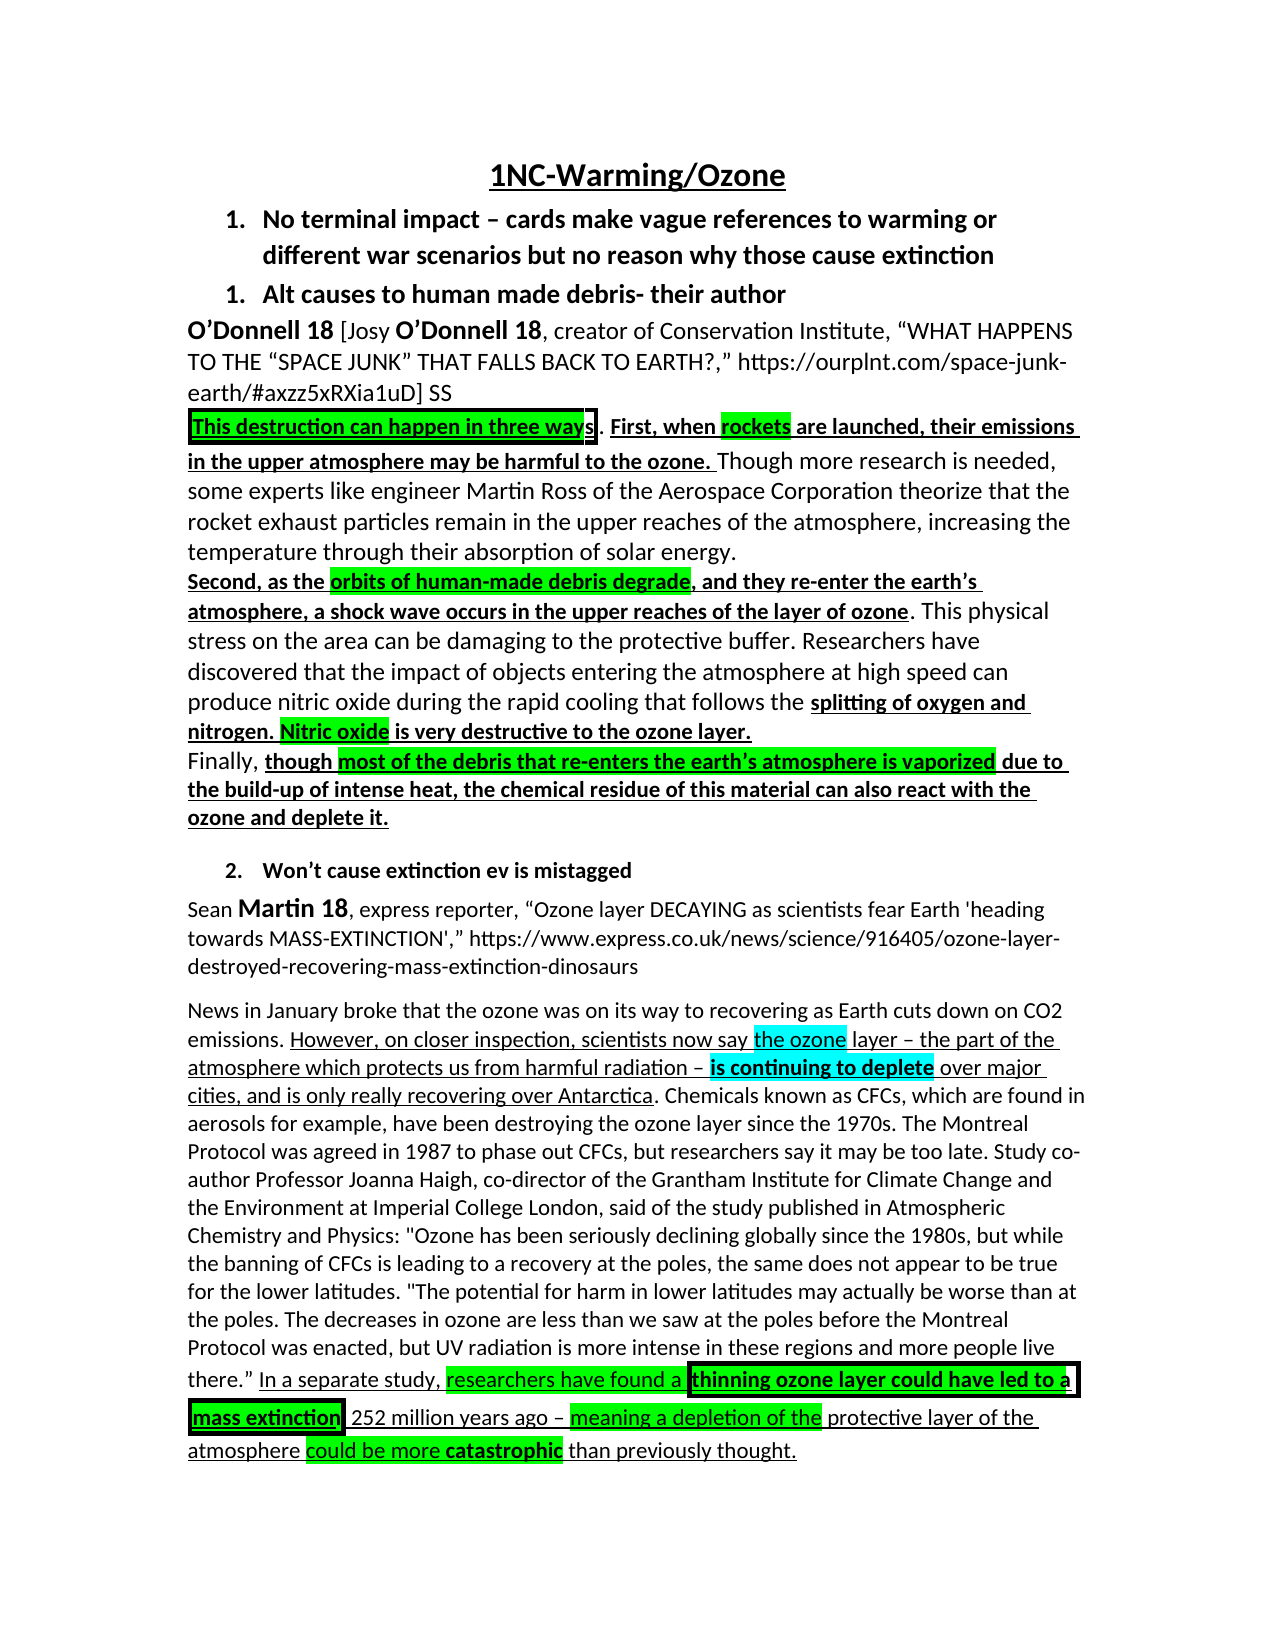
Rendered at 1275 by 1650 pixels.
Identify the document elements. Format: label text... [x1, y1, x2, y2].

subtitle Alt causes to human made debris- their author [225, 278, 1087, 311]
text O’Donnell 18 [Josy O’Donnell 18, creator of Conservation Institute, “WHAT HAPPENS TO THE “SPACE JUNK” THAT FALLS BACK TO EARTH?,” https://ourplnt.com/space-junk-earth/#axzz5xRXia1uD] SS [187, 313, 1087, 407]
text Second, as the orbits of human-made debris degrade, and they re-enter the earth’s atmosphere, a shock wave occurs in the upper reaches of the layer of ozone. This physical stress on the area can be damaging to the protective buffer. Researchers have discovered that the impact of objects entering the atmosphere at high speed can produce nitric oxide during the rapid cooling that follows the splitting of oxygen and nitrogen. Nitric oxide is very destructive to the ozone layer. [187, 567, 1087, 745]
text Finally, though most of the debris that re-enters the earth’s atmosphere is vaporized due to the build-up of intense heat, the chemical residue of this material can also react with the ozone and deplete it. [187, 745, 1087, 832]
subtitle 1NC-Warming/Ozone [187, 154, 1087, 195]
subtitle No terminal impact – cards make vague references to warming or different war scenarios but no reason why those cause extinction [225, 202, 1087, 271]
text Sean Martin 18, express reporter, “Ozone layer DECAYING as scientists fear Earth 'heading towards MASS-EXTINCTION',” https://www.express.co.uk/news/science/916405/ozone-layer-destroyed-recovering-mass-extinction-dinosaurs [187, 891, 1087, 980]
list Won’t cause extinction ev is mistagged [225, 857, 1087, 884]
text News in January broke that the ozone was on its way to recovering as Earth cuts down on CO2 emissions. However, on closer inspection, scientists now say the ozone layer – the part of the atmosphere which protects us from harmful radiation – is continuing to deplete over major cities, and is only really recovering over Antarctica. Chemicals known as CFCs, which are found in aerosols for example, have been destroying the ozone layer since the 1970s. The Montreal Protocol was agreed in 1987 to phase out CFCs, but researchers say it may be too late. Study co-author Professor Joanna Haigh, co-director of the Grantham Institute for Climate Change and the Environment at Imperial College London, said of the study published in Atmospheric Chemistry and Physics: "Ozone has been seriously declining globally since the 1980s, but while the banning of CFCs is leading to a recovery at the poles, the same does not appear to be true for the lower latitudes. "The potential for harm in lower latitudes may actually be worse than at the poles. The decreases in ozone are less than we saw at the poles before the Montreal Protocol was enacted, but UV radiation is more intense in these regions and more people live there.” In a separate study, researchers have found a thinning ozone layer could have led to a mass extinction 252 million years ago – meaning a depletion of the protective layer of the atmosphere could be more catastrophic than previously thought. [187, 997, 1087, 1464]
text This destruction can happen in three ways. First, when rockets are launched, their emissions in the upper atmosphere may be harmful to the ozone. Though more research is needed, some experts like engineer Martin Ross of the Aerospace Corporation theorize that the rocket exhaust particles remain in the upper reaches of the atmosphere, increasing the temperature through their absorption of solar energy. [187, 407, 1087, 567]
